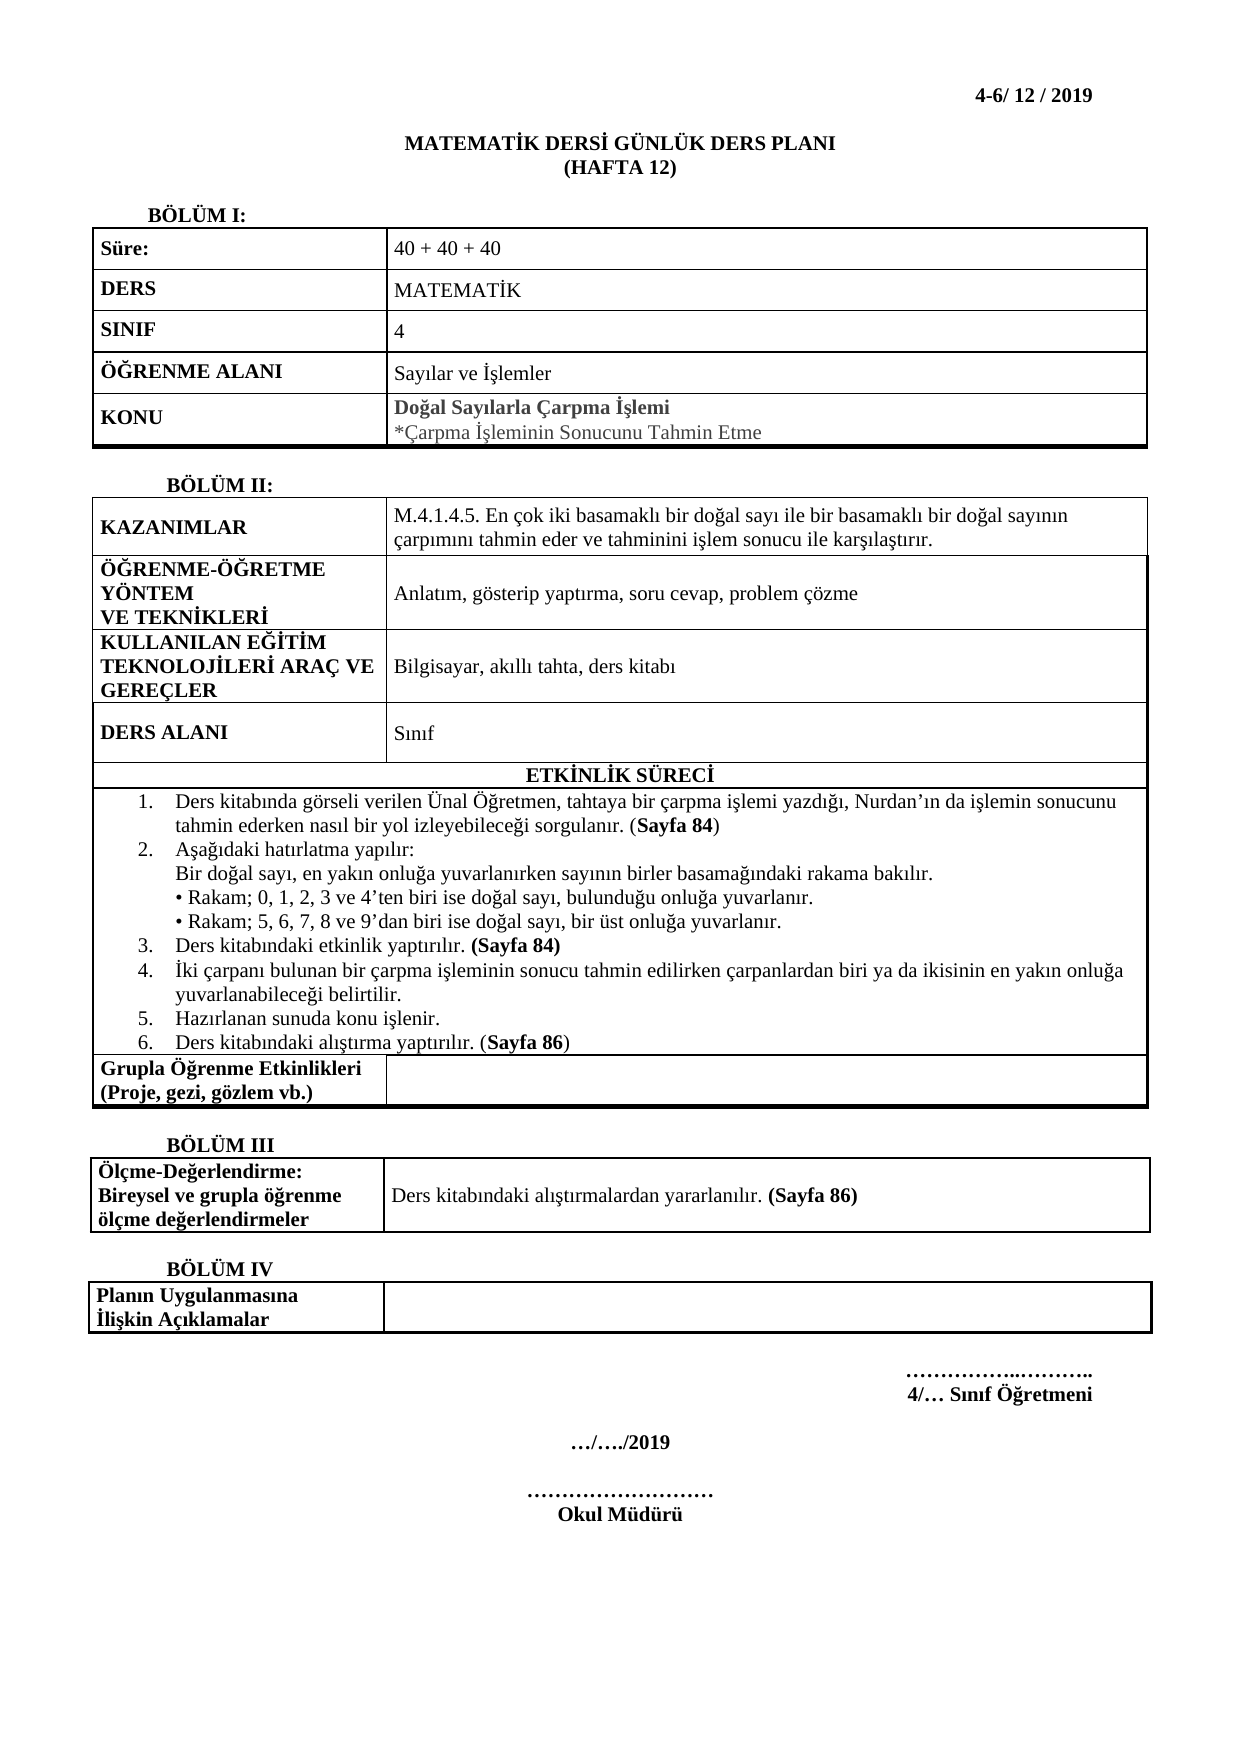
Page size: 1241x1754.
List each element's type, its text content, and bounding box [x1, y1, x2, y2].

text BÖLÜM II: [148, 473, 1092, 497]
text Okul Müdürü [148, 1502, 1092, 1526]
text 4-6/ 12 / 2019 [148, 83, 1092, 107]
table_header Ders kitabındaki alıştırmalardan yararlanılır. (Sayfa 86) [385, 1159, 1149, 1231]
text BÖLÜM I: [148, 203, 1092, 227]
table_cell Sayılar ve İşlemler [388, 353, 1146, 392]
text ……………..……….. [148, 1358, 1092, 1382]
table_cell MATEMATİK [388, 270, 1146, 310]
table_cell Grupla Öğrenme Etkinlikleri (Proje, gezi, gözlem vb.) [94, 1055, 386, 1104]
text 4/… Sınıf Öğretmeni [148, 1382, 1092, 1406]
table_cell KONU [94, 394, 386, 444]
table_cell Doğal Sayılarla Çarpma İşlemi *Çarpma İşleminin Sonucunu Tahmin Etme [388, 394, 1146, 444]
text (HAFTA 12) [148, 155, 1092, 179]
text …/…./2019 [148, 1430, 1092, 1454]
table_cell DERS [94, 270, 386, 310]
table_cell 4 [388, 311, 1146, 351]
table_cell ETKİNLİK SÜRECİ [94, 763, 1146, 787]
table_cell ÖĞRENME ALANI [94, 353, 386, 392]
table_cell [387, 1056, 1146, 1104]
table_header [385, 1283, 1150, 1331]
subtitle BÖLÜM III [148, 1133, 1092, 1157]
table_cell KULLANILAN EĞİTİM TEKNOLOJİLERİ ARAÇ VE GEREÇLER [93, 630, 386, 702]
table_cell ÖĞRENME-ÖĞRETME YÖNTEM VE TEKNİKLERİ [93, 556, 386, 629]
table_cell Anlatım, gösterip yaptırma, soru cevap, problem çözme [387, 556, 1146, 629]
subtitle BÖLÜM IV [148, 1257, 1092, 1281]
table_header 40 + 40 + 40 [388, 229, 1146, 268]
table_header Süre: [94, 229, 386, 268]
table_header Planın Uygulanmasına İlişkin Açıklamalar [90, 1283, 383, 1331]
table_header Ölçme-Değerlendirme: Bireysel ve grupla öğrenme ölçme değerlendirmeler [92, 1159, 383, 1231]
table_cell SINIF [94, 311, 386, 351]
table_cell Sınıf [387, 703, 1146, 761]
text MATEMATİK DERSİ GÜNLÜK DERS PLANI [148, 131, 1092, 155]
table_cell DERS ALANI [94, 703, 386, 761]
table_cell Ders kitabında görseli verilen Ünal Öğretmen, tahtaya bir çarpma işlemi yazdığı, Nurdan’ın da işlemin sonucunu tahmin ederken nasıl bir yol izleyebileceği sorgulanır. (Sayfa 84) Aşağıdaki hatırlatma yapılır: Bir doğal sayı, en yakın onluğa yuvarlanırken sayının birler basamağındaki rakama bakılır. • Rakam; 0, 1, 2, 3 ve 4’ten biri ise doğal sayı, bulunduğu onluğa yuvarlanır. • Rakam; 5, 6, 7, 8 ve 9’dan biri ise doğal sayı, bir üst onluğa yuvarlanır. Ders kitabındaki etkinlik yaptırılır. (Sayfa 84) İki çarpanı bulunan bir çarpma işleminin sonucu tahmin edilirken çarpanlardan biri ya da ikisinin en yakın onluğa yuvarlanabileceği belirtilir. Hazırlanan sunuda konu işlenir. Ders kitabındaki alıştırma yaptırılır. (Sayfa 86) [94, 789, 1146, 1054]
table_cell Bilgisayar, akıllı tahta, ders kitabı [387, 630, 1146, 702]
text ……………………… [148, 1478, 1092, 1502]
table_header M.4.1.4.5. En çok iki basamaklı bir doğal sayı ile bir basamaklı bir doğal sayının çarpımını tahmin eder ve tahminini işlem sonucu ile karşılaştırır. [387, 498, 1147, 555]
table_header KAZANIMLAR [93, 498, 386, 555]
